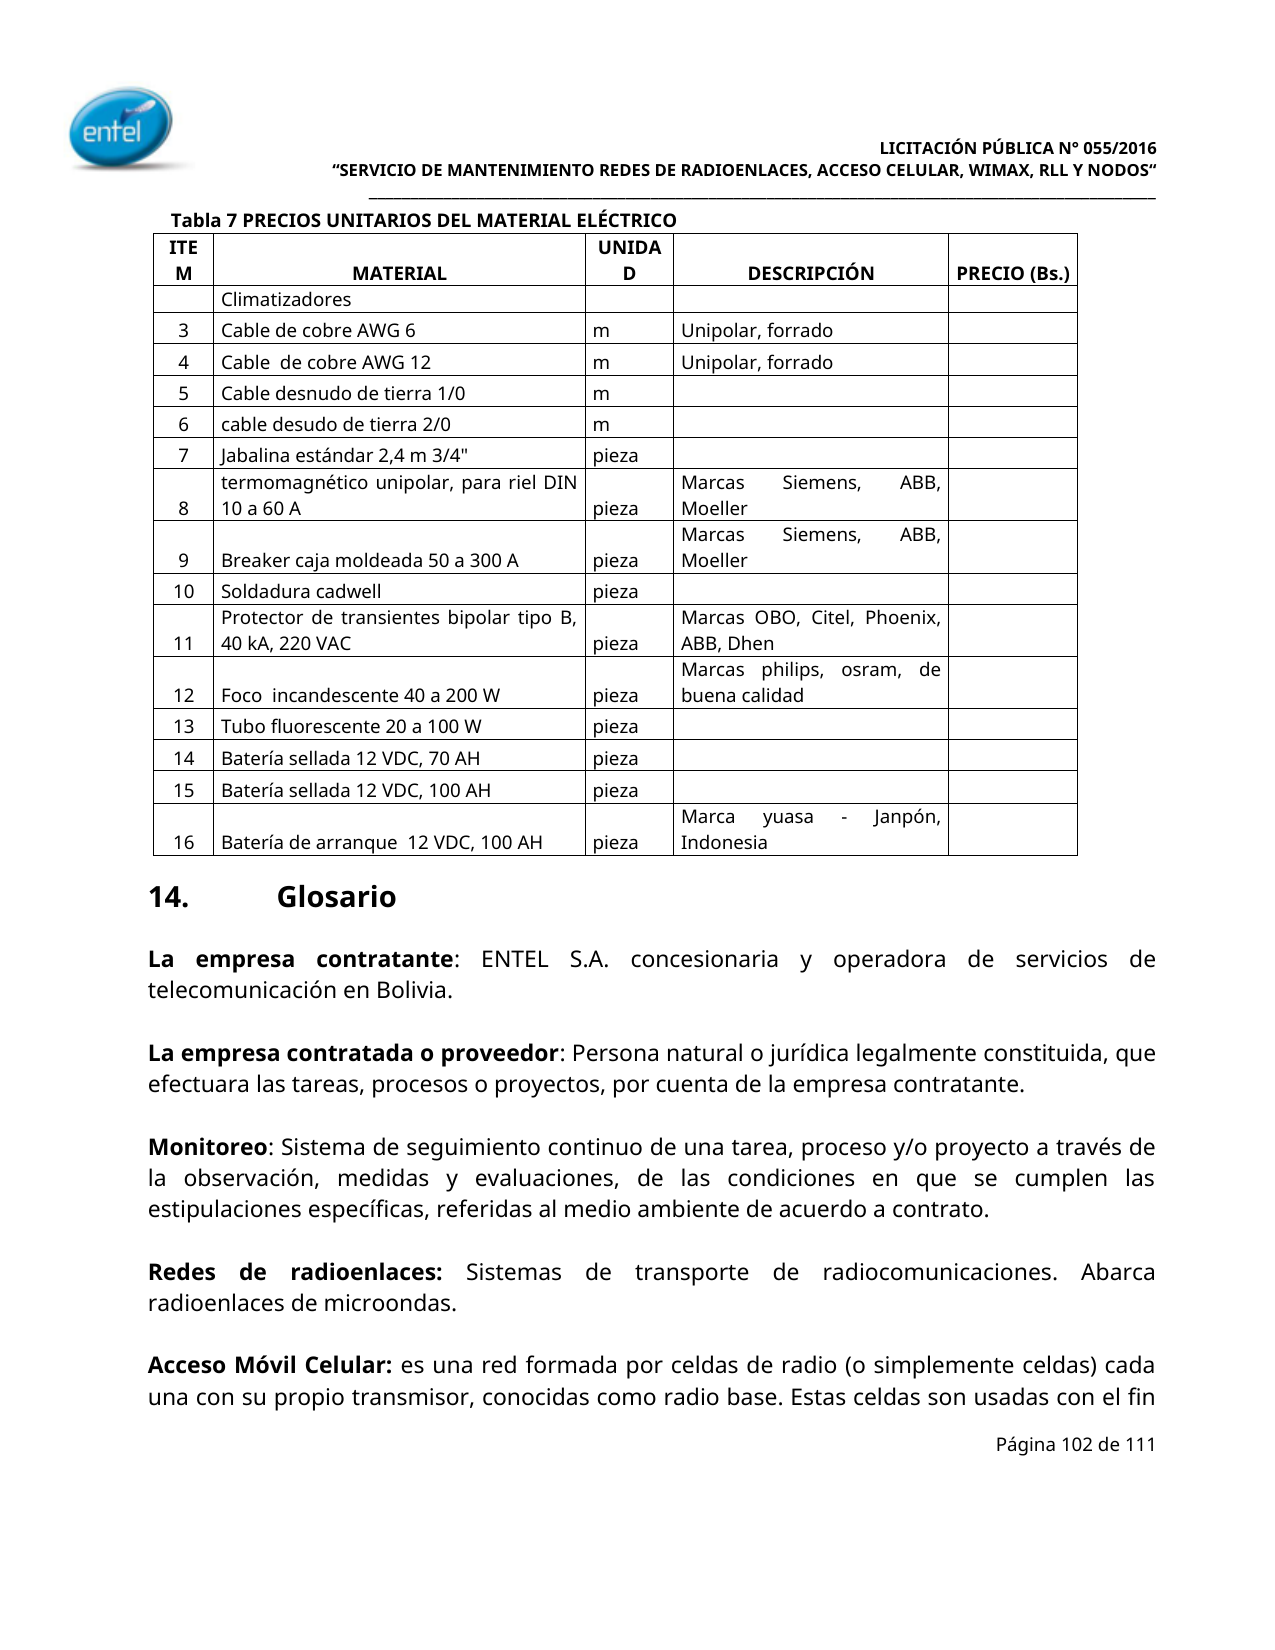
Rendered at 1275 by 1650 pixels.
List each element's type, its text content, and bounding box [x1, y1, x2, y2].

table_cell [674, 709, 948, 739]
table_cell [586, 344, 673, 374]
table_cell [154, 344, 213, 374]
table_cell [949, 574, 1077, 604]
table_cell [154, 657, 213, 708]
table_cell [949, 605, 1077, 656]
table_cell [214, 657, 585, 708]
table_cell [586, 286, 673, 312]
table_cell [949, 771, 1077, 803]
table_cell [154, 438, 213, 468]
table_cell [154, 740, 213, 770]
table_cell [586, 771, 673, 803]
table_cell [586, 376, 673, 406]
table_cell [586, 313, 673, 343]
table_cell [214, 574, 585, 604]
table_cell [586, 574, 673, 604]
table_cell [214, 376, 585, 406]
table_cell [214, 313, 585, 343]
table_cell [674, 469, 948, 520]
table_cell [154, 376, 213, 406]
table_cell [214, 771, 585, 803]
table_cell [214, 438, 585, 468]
text La empresa contratante: ENTEL S.A. concesionaria y operadora de servicios de telecomunicación en Bolivia. [148, 943, 1157, 1006]
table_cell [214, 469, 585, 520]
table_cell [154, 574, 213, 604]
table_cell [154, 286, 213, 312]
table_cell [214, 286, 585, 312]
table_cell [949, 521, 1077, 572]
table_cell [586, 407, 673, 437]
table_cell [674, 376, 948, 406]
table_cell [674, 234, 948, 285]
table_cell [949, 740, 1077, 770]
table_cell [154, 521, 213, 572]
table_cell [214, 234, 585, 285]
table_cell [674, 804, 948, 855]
text La empresa contratada o proveedor: Persona natural o jurídica legalmente constituida, que efectuara las tareas, procesos o proyectos, por cuenta de la empresa contratante. [148, 1037, 1157, 1099]
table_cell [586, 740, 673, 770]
subtitle Glosario [148, 877, 1157, 916]
text Monitoreo: Sistema de seguimiento continuo de una tarea, proceso y/o proyecto a través de la observación, medidas y evaluaciones, de las condiciones en que se cumplen las estipulaciones específicas, referidas al medio ambiente de acuerdo a contrato. [148, 1131, 1157, 1224]
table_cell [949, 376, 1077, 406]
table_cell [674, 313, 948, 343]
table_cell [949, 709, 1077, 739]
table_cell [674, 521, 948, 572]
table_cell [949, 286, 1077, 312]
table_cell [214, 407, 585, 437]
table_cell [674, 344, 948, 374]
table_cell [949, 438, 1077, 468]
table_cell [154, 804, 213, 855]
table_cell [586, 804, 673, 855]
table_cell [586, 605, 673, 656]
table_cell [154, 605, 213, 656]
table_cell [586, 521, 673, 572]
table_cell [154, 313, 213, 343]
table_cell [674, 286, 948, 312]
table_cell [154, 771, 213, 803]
picture [53, 80, 196, 178]
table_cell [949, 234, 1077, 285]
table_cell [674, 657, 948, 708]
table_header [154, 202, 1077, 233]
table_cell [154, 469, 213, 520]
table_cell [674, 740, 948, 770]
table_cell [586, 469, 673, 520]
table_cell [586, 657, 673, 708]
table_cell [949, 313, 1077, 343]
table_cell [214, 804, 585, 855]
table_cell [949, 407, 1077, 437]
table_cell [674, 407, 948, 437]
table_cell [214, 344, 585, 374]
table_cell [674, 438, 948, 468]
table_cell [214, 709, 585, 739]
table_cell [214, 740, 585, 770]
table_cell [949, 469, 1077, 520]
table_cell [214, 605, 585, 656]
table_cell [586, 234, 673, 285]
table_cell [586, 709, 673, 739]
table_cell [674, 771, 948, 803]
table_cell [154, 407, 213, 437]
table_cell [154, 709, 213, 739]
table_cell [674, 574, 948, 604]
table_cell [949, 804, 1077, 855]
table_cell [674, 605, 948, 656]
text Redes de radioenlaces: Sistemas de transporte de radiocomunicaciones. Abarca radioenlaces de microondas. [148, 1256, 1157, 1318]
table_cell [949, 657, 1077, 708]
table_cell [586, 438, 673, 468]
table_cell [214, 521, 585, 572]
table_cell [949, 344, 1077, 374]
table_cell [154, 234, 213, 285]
